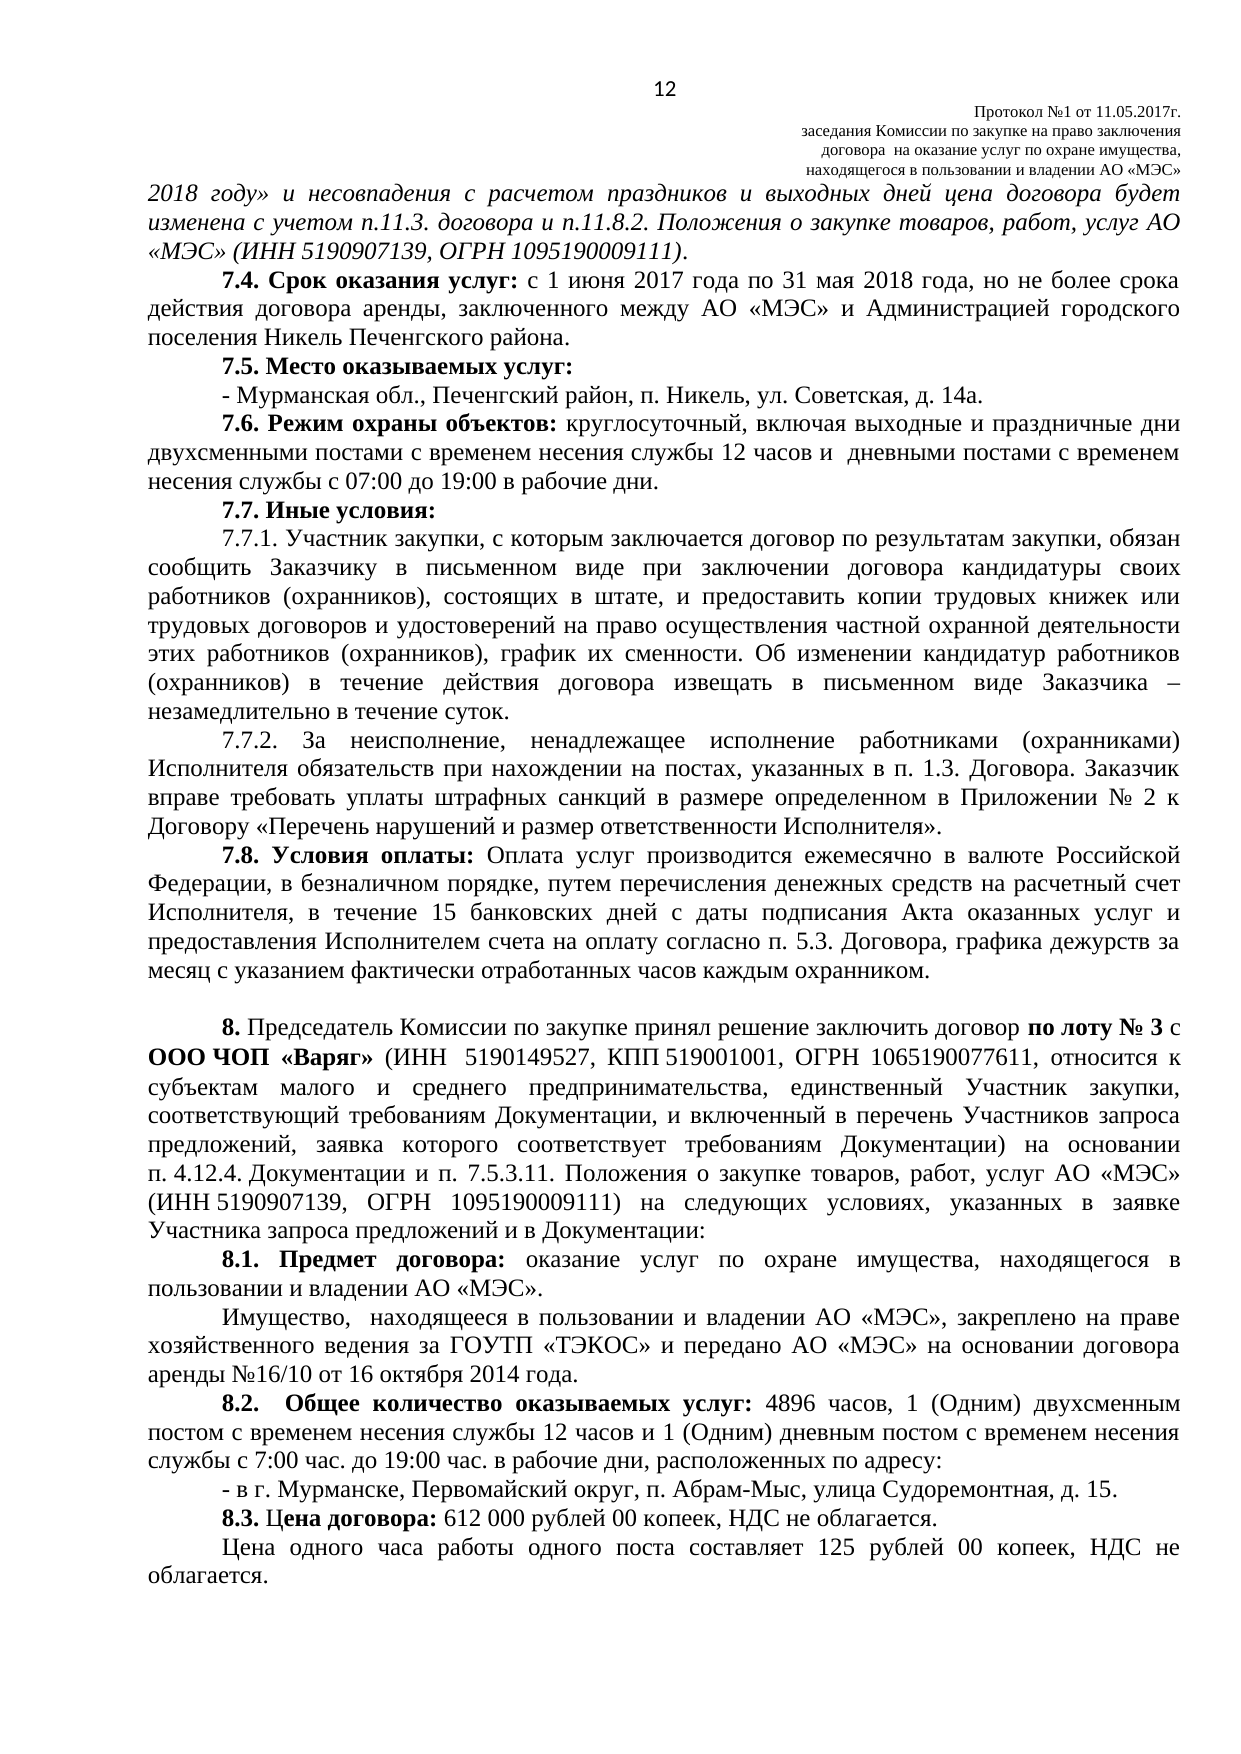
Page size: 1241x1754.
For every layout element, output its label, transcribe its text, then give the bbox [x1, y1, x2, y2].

text 7.7. Иные условия: [148, 495, 1181, 523]
text 8. Председатель Комиссии по закупке принял решение заключить договор по лоту № 3 с ООО ЧОП «Варяг» (ИНН 5190149527, КПП 519001001, ОГРН 1065190077611, относится к субъектам малого и среднего предпринимательства, единственный Участник закупки, соответствующий требованиям Документации, и включенный в перечень Участников запроса предложений, заявка которого соответствует требованиям Документации) на основании п. 4.12.4. Документации и п. 7.5.3.11. Положения о закупке товаров, работ, услуг АО «МЭС» (ИНН 5190907139, ОГРН 1095190009111) на следующих условиях, указанных в заявке Участника запроса предложений и в Документации: [148, 1012, 1181, 1244]
text 7.6. Режим охраны объектов: круглосуточный, включая выходные и праздничные дни двухсменными постами с временем несения службы 12 часов и дневными постами с временем несения службы с 07:00 до 19:00 в рабочие дни. [148, 408, 1181, 495]
text 7.5. Место оказываемых услуг: [148, 351, 1181, 380]
text 7.7.1. Участник закупки, с которым заключается договор по результатам закупки, обязан сообщить Заказчику в письменном виде при заключении договора кандидатуры своих работников (охранников), состоящих в штате, и предоставить копии трудовых книжек или трудовых договоров и удостоверений на право осуществления частной охранной деятельности этих работников (охранников), график их сменности. Об изменении кандидатур работников (охранников) в течение действия договора извещать в письменном виде Заказчика – незамедлительно в течение суток. [148, 523, 1181, 725]
text 7.7.2. За неисполнение, ненадлежащее исполнение работниками (охранниками) Исполнителя обязательств при нахождении на постах, указанных в п. 1.3. Договора. Заказчик вправе требовать уплаты штрафных санкций в размере определенном в Приложении № 2 к Договору «Перечень нарушений и размер ответственности Исполнителя». [148, 725, 1181, 840]
text 8.1. Предмет договора: оказание услуг по охране имущества, находящегося в пользовании и владении АО «МЭС». [148, 1244, 1181, 1302]
text 7.4. Срок оказания услуг: с 1 июня 2017 года по 31 мая 2018 года, но не более срока действия договора аренды, заключенного между АО «МЭС» и Администрацией городского поселения Никель Печенгского района. [148, 265, 1181, 351]
text Цена одного часа работы одного поста составляет 125 рублей 00 копеек, НДС не облагается. [148, 1532, 1181, 1589]
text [148, 178, 1181, 265]
text 8.3. Цена договора: 612 000 рублей 00 копеек, НДС не облагается. [148, 1503, 1181, 1532]
text - Мурманская обл., Печенгский район, п. Никель, ул. Советская, д. 14а. [148, 380, 1181, 408]
text - в г. Мурманске, Первомайский округ, п. Абрам-Мыс, улица Судоремонтная, д. 15. [148, 1474, 1181, 1503]
text 7.8. Условия оплаты: Оплата услуг производится ежемесячно в валюте Российской Федерации, в безналичном порядке, путем перечисления денежных средств на расчетный счет Исполнителя, в течение 15 банковских дней с даты подписания Акта оказанных услуг и предоставления Исполнителем счета на оплату согласно п. 5.3. Договора, графика дежурств за месяц с указанием фактически отработанных часов каждым охранником. [148, 840, 1181, 983]
text 8.2. Общее количество оказываемых услуг: 4896 часов, 1 (Одним) двухсменным постом с временем несения службы 12 часов и 1 (Одним) дневным постом с временем несения службы с 7:00 час. до 19:00 час. в рабочие дни, расположенных по адресу: [148, 1388, 1181, 1474]
text Имущество, находящееся в пользовании и владении АО «МЭС», закреплено на праве хозяйственного ведения за ГОУТП «ТЭКОС» и передано АО «МЭС» на основании договора аренды №16/10 от 16 октября 2014 года. [148, 1302, 1181, 1388]
